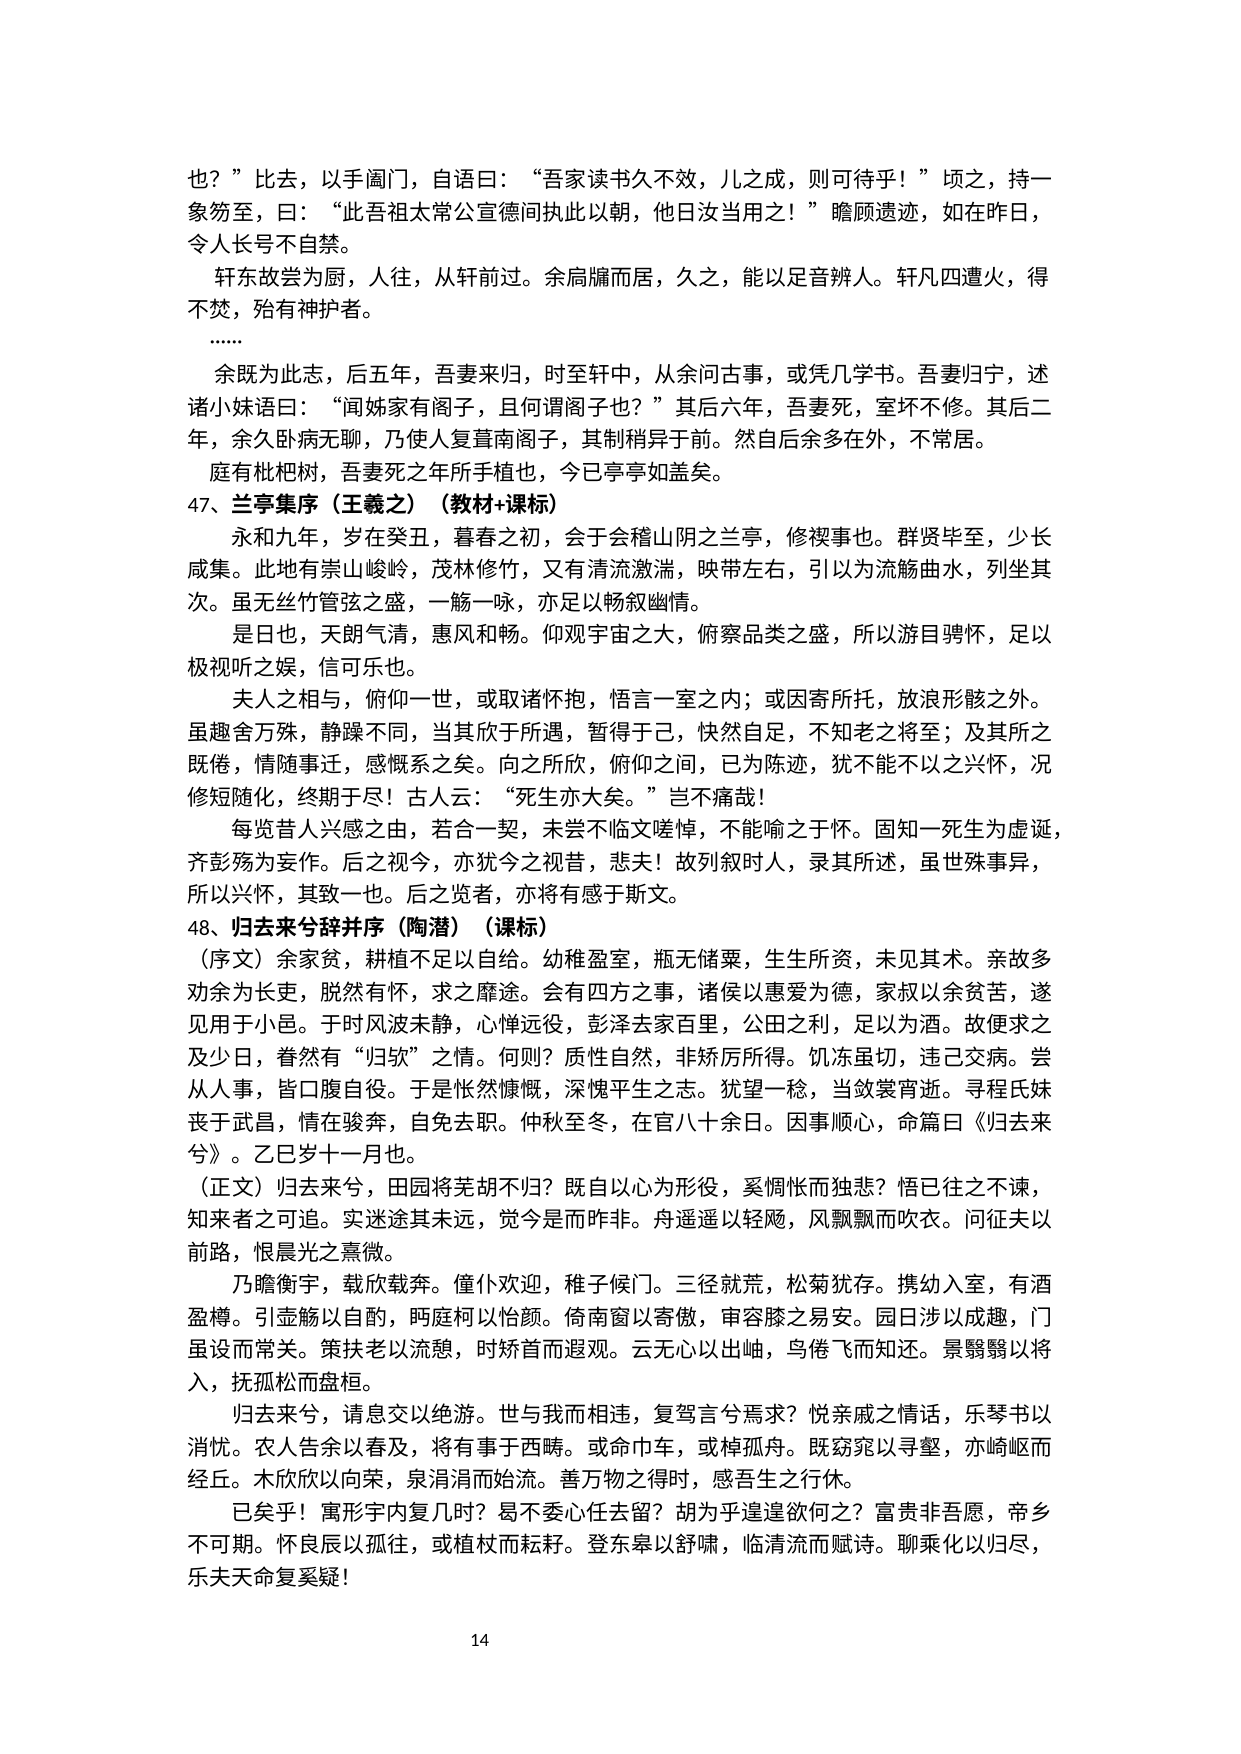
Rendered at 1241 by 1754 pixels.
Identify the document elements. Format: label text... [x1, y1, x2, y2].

list 是日也，天朗气清，惠风和畅。仰观宇宙之大，俯察品类之盛，所以游目骋怀，足以极视听之娱，信可乐也。 [187, 617, 1053, 682]
list 庭有枇杷树，吾妻死之年所手植也，今已亭亭如盖矣。 [187, 454, 1053, 487]
list 每览昔人兴感之由，若合一契，未尝不临文嗟悼，不能喻之于怀。固知一死生为虚诞，齐彭殇为妄作。后之视今，亦犹今之视昔，悲夫！故列叙时人，录其所述，虽世殊事异，所以兴怀，其致一也。后之览者，亦将有感于斯文。 [187, 812, 1053, 909]
list 归去来兮，请息交以绝游。世与我而相违，复驾言兮焉求？悦亲戚之情话，乐琴书以消忧。农人告余以春及，将有事于西畴。或命巾车，或棹孤舟。既窈窕以寻壑，亦崎岖而经丘。木欣欣以向荣，泉涓涓而始流。善万物之得时，感吾生之行休。 [187, 1397, 1053, 1494]
list （序文）余家贫，耕植不足以自给。幼稚盈室，瓶无储粟，生生所资，未见其术。亲故多劝余为长吏，脱然有怀，求之靡途。会有四方之事，诸侯以惠爱为德，家叔以余贫苦，遂见用于小邑。于时风波未静，心惮远役，彭泽去家百里，公田之利，足以为酒。故便求之。及少日，眷然有“归欤”之情。何则？质性自然，非矫厉所得。饥冻虽切，违己交病。尝从人事，皆口腹自役。于是怅然慷慨，深愧平生之志。犹望一稔，当敛裳宵逝。寻程氏妹丧于武昌，情在骏奔，自免去职。仲秋至冬，在官八十余日。因事顺心，命篇曰《归去来兮》。乙巳岁十一月也。 [187, 942, 1053, 1169]
list 余既为此志，后五年，吾妻来归，时至轩中，从余问古事，或凭几学书。吾妻归宁，述诸小妹语曰：“闻姊家有阁子，且何谓阁子也？”其后六年，吾妻死，室坏不修。其后二年，余久卧病无聊，乃使人复葺南阁子，其制稍异于前。然自后余多在外，不常居。 [187, 357, 1053, 454]
list 已矣乎！寓形宇内复几时？曷不委心任去留？胡为乎遑遑欲何之？富贵非吾愿，帝乡不可期。怀良辰以孤往，或植杖而耘耔。登东皋以舒啸，临清流而赋诗。聊乘化以归尽，乐夫天命复奚疑！ [187, 1494, 1053, 1592]
list 乃瞻衡宇，载欣载奔。僮仆欢迎，稚子候门。三径就荒，松菊犹存。携幼入室，有酒盈樽。引壶觞以自酌，眄庭柯以怡颜。倚南窗以寄傲，审容膝之易安。园日涉以成趣，门虽设而常关。策扶老以流憩，时矫首而遐观。云无心以出岫，鸟倦飞而知还。景翳翳以将入，抚孤松而盘桓。 [187, 1267, 1053, 1397]
list 归去来兮辞并序（陶潜）（课标） [187, 909, 1053, 942]
list 轩东故尝为厨，人往，从轩前过。余扃牖而居，久之，能以足音辨人。轩凡四遭火，得不焚，殆有神护者。 [187, 259, 1053, 324]
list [187, 162, 1053, 259]
list ······ [187, 324, 1053, 357]
list 兰亭集序（王羲之）（教材+课标） [187, 487, 1053, 519]
list 夫人之相与，俯仰一世，或取诸怀抱，悟言一室之内；或因寄所托，放浪形骸之外。虽趣舍万殊，静躁不同，当其欣于所遇，暂得于己，快然自足，不知老之将至；及其所之既倦，情随事迁，感慨系之矣。向之所欣，俯仰之间，已为陈迹，犹不能不以之兴怀，况修短随化，终期于尽！古人云：“死生亦大矣。”岂不痛哉！ [187, 682, 1053, 812]
list 永和九年，岁在癸丑，暮春之初，会于会稽山阴之兰亭，修禊事也。群贤毕至，少长咸集。此地有崇山峻岭，茂林修竹，又有清流激湍，映带左右，引以为流觞曲水，列坐其次。虽无丝竹管弦之盛，一觞一咏，亦足以畅叙幽情。 [187, 519, 1053, 617]
list （正文）归去来兮，田园将芜胡不归？既自以心为形役，奚惆怅而独悲？悟已往之不谏，知来者之可追。实迷途其未远，觉今是而昨非。舟遥遥以轻飏，风飘飘而吹衣。问征夫以前路，恨晨光之熹微。 [187, 1169, 1053, 1267]
